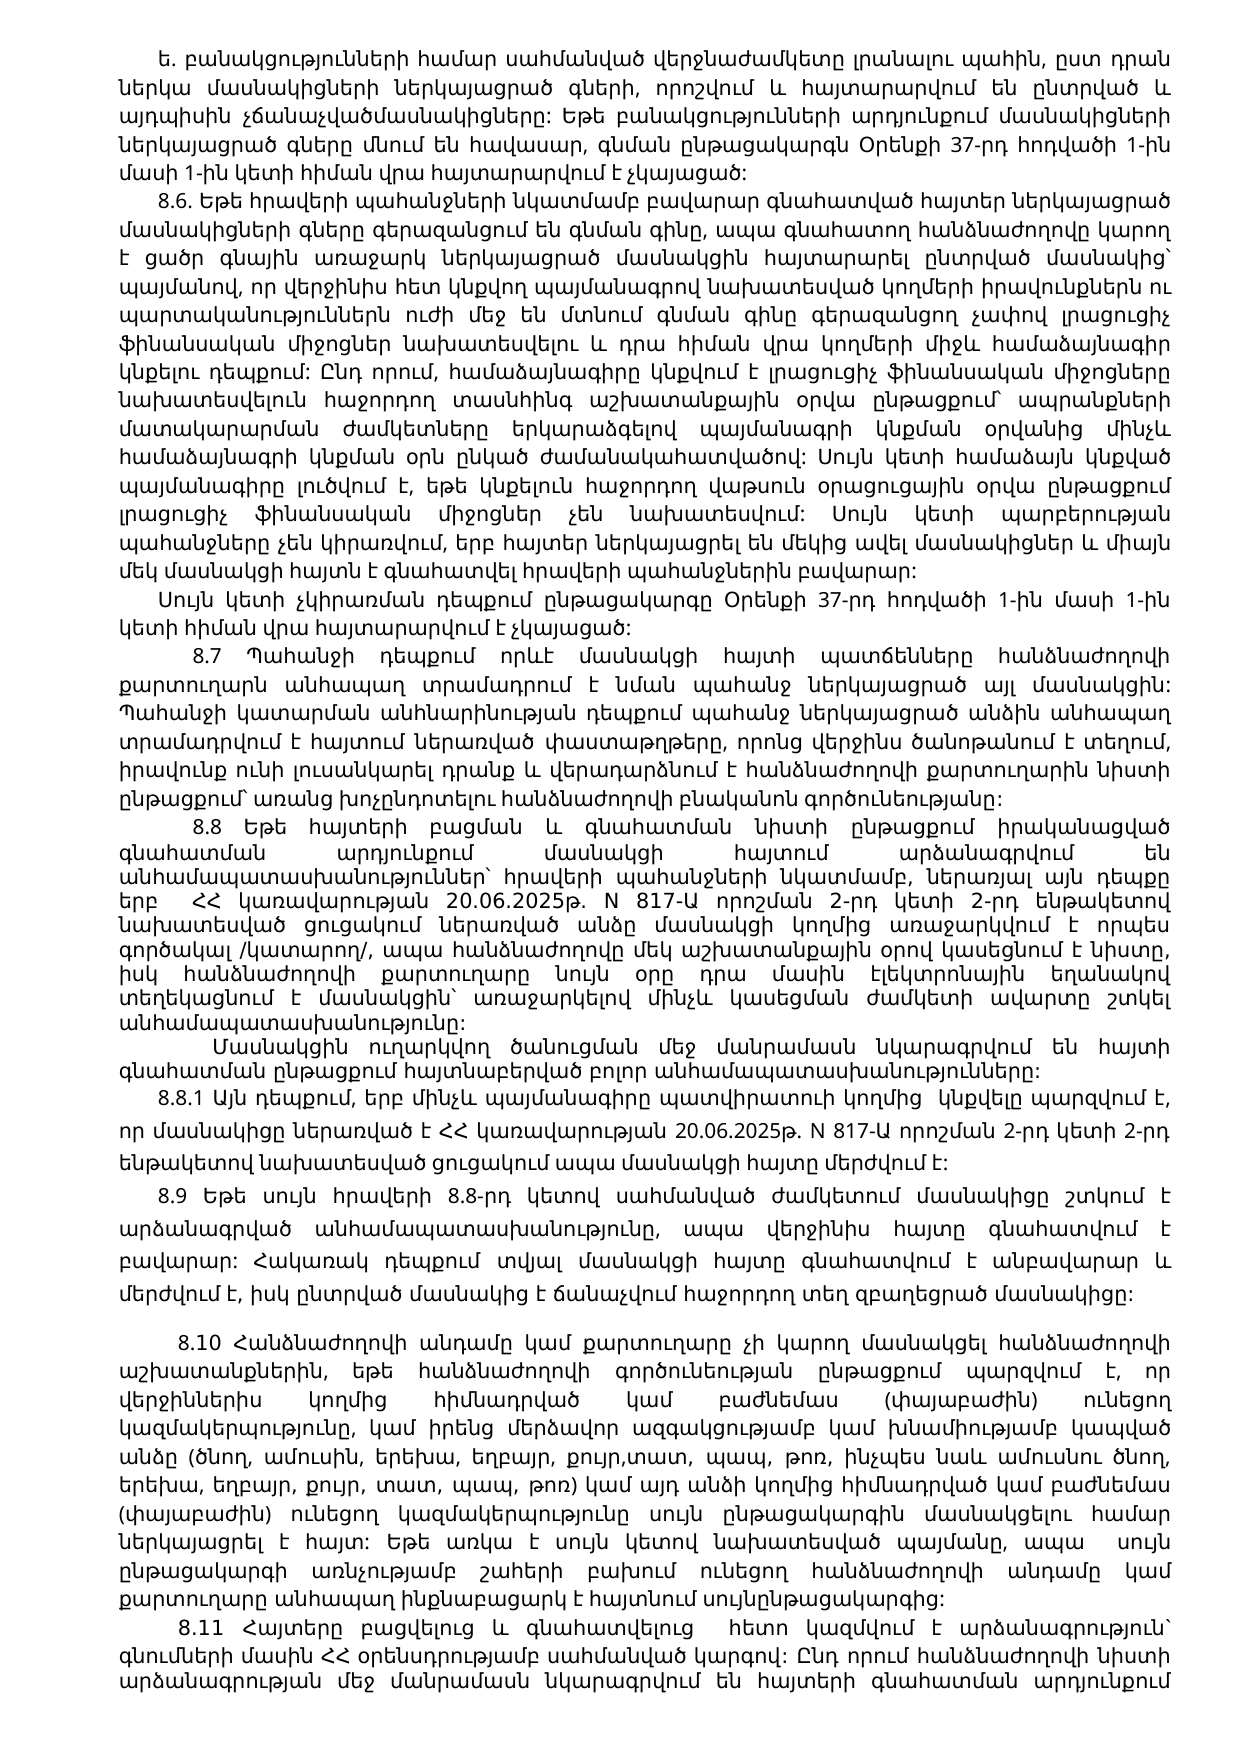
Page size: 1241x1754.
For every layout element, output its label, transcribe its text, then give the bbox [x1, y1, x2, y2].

text 8.9 Եթե սույն հրավերի 8.8-րդ կետով սահմանված ժամկետում մասնակիցը շտկում է արձանագրված անհամապատասխանությունը, ապա վերջինիս հայտը գնահատվում է բավարար: Հակառակ դեպքում տվյալ մասնակցի հայտը գնահատվում է անբավարար և մերժվում է, իսկ ընտրված մասնակից է ճանաչվում հաջորդող տեղ զբաղեցրած մասնակիցը: [118, 1181, 1171, 1307]
text 8.8.1 Այն դեպքում, երբ մինչև պայմանագիրը պատվիրատուի կողմից կնքվելը պարզվում է, որ մասնակիցը ներառված է ՀՀ կառավարության 20.06.2025թ. N 817-Ա որոշման 2-րդ կետի 2-րդ ենթակետով նախատեսված ցուցակում ապա մասնակցի հայտը մերժվում է: [118, 1083, 1171, 1177]
text 8.10 Հանձնաժողովի անդամը կամ քարտուղարը չի կարող մասնակցել հանձնաժողովի աշխատանքներին, եթե հանձնաժողովի գործունեության ընթացքում պարզվում է, որ վերջիններիս կողմից հիմնադրված կամ բաժնեմաս (փայաբաժին) ունեցող կազմակերպությունը, կամ իրենց մերձավոր ազգակցությամբ կամ խնամիությամբ կապված անձը (ծնող, ամուսին, երեխա, եղբայր, քույր,տատ, պապ, թոռ, ինչպես նաև ամուսնու ծնող, երեխա, եղբայր, քույր, տատ, պապ, թոռ) կամ այդ անձի կողմից հիմնադրված կամ բաժնեմաս (փայաբաժին) ունեցող կազմակերպությունը սույն ընթացակարգին մասնակցելու համար ներկայացրել է հայտ: Եթե առկա է սույն կետով նախատեսված պայմանը, ապա սույն ընթացակարգի առնչությամբ շահերի բախում ունեցող հանձնաժողովի անդամը կամ քարտուղարը անհապաղ ինքնաբացարկ է հայտնում սույնընթացակարգից: [118, 1328, 1171, 1613]
text 8.8 Եթե հայտերի բացման և գնահատման նիստի ընթացքում իրականացված գնահատման արդյունքում մասնակցի հայտում արձանագրվում են անհամապատասխանություններ՝ հրավերի պահանջների նկատմամբ, ներառյալ այն դեպքը երբ ՀՀ կառավարության 20.06.2025թ. N 817-Ա որոշման 2-րդ կետի 2-րդ ենթակետով նախատեսված ցուցակում ներառված անձը մասնակցի կողմից առաջարկվում է որպես գործակալ /կատարող/, ապա հանձնաժողովը մեկ աշխատանքային օրով կասեցնում է նիստը, իսկ հանձնաժողովի քարտուղարը նույն օրը դրա մասին էլեկտրոնային եղանակով տեղեկացնում է մասնակցին՝ առաջարկելով մինչև կասեցման ժամկետի ավարտը շտկել անհամապատասխանությունը: [118, 812, 1171, 1035]
text 8.6. Եթե հրավերի պահանջների նկատմամբ բավարար գնահատված հայտեր ներկայացրած մասնակիցների գները գերազանցում են գնման գինը, ապա գնահատող հանձնաժողովը կարող է ցածր գնային առաջարկ ներկայացրած մասնակցին հայտարարել ընտրված մասնակից՝ պայմանով, որ վերջինիս հետ կնքվող պայմանագրով նախատեսված կողմերի իրավունքներն ու պարտականություններն ուժի մեջ են մտնում գնման գինը գերազանցող չափով լրացուցիչ ֆինանսական միջոցներ նախատեսվելու և դրա հիման վրա կողմերի միջև համաձայնագիր կնքելու դեպքում: Ընդ որում, համաձայնագիրը կնքվում է լրացուցիչ ֆինանսական միջոցները նախատեսվելուն հաջորդող տասնհինգ աշխատանքային օրվա ընթացքում՝ ապրանքների մատակարարման ժամկետները երկարաձգելով պայմանագրի կնքման օրվանից մինչև համաձայնագրի կնքման օրն ընկած ժամանակահատվածով: Սույն կետի համաձայն կնքված պայմանագիրը լուծվում է, եթե կնքելուն հաջորդող վաթսուն օրացուցային օրվա ընթացքում լրացուցիչ ֆինանսական միջոցներ չեն նախատեսվում: Սույն կետի պարբերության պահանջները չեն կիրառվում, երբ հայտեր ներկայացրել են մեկից ավել մասնակիցներ և միայն մեկ մասնակցի հայտն է գնահատվել հրավերի պահանջներին բավարար: [118, 187, 1171, 585]
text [118, 1613, 1171, 1694]
text Սույն կետի չկիրառման դեպքում ընթացակարգը Օրենքի 37-րդ հոդվածի 1-ին մասի 1-ին կետի հիման վրա հայտարարվում է չկայացած: [118, 585, 1171, 642]
text ե. բանակցությունների համար սահմանված վերջնաժամկետը լրանալու պահին, ըստ դրան ներկա մասնակիցների ներկայացրած գների, որոշվում և հայտարարվում են ընտրված և այդպիսին չճանաչվածմասնակիցները: Եթե բանակցությունների արդյունքում մասնակիցների ներկայացրած գները մնում են հավասար, գնման ընթացակարգն Օրենքի 37-րդ հոդվածի 1-ին մասի 1-ին կետի հիման վրա հայտարարվում է չկայացած: [118, 44, 1171, 187]
text 8.7 Պահանջի դեպքում որևէ մասնակցի հայտի պատճենները հանձնաժողովի քարտուղարն անհապաղ տրամադրում է նման պահանջ ներկայացրած այլ մասնակցին: Պահանջի կատարման անհնարինության դեպքում պահանջ ներկայացրած անձին անհապաղ տրամադրվում է հայտում ներառված փաստաթղթերը, որոնց վերջինս ծանոթանում է տեղում, իրավունք ունի լուսանկարել դրանք և վերադարձնում է հանձնաժողովի քարտուղարին նիստի ընթացքում՝ առանց խոչընդոտելու հանձնաժողովի բնականոն գործունեությանը: [118, 642, 1171, 812]
text Մասնակցին ուղարկվող ծանուցման մեջ մանրամասն նկարագրվում են հայտի գնահատման ընթացքում հայտնաբերված բոլոր անհամապատասխանությունները: [118, 1035, 1171, 1083]
